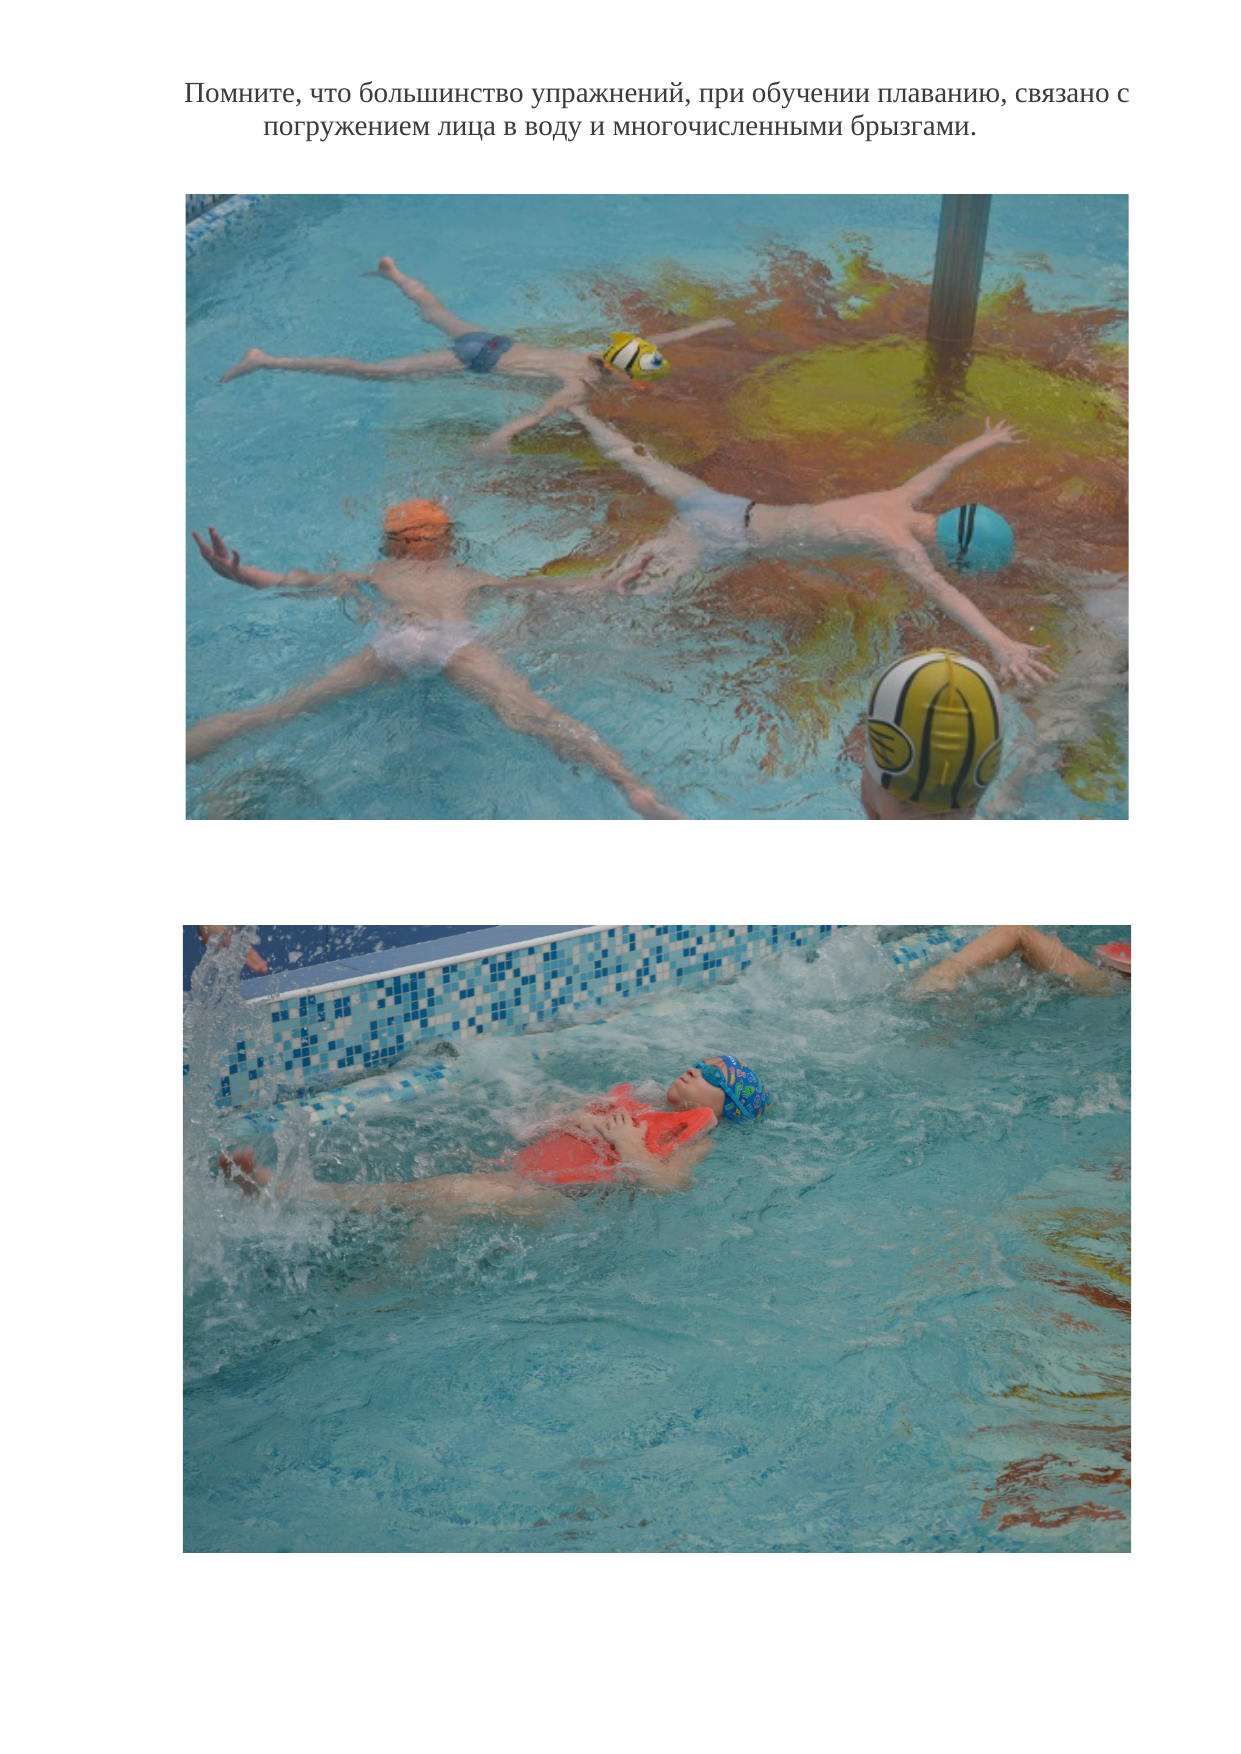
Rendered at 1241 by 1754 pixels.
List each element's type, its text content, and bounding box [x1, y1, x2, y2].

picture [182, 925, 1132, 1553]
picture [185, 194, 1129, 820]
text Помните, что большинство упражнений, при обучении плаванию, связано с погружением лица в воду и многочисленными брызгами. [75, 75, 1165, 142]
